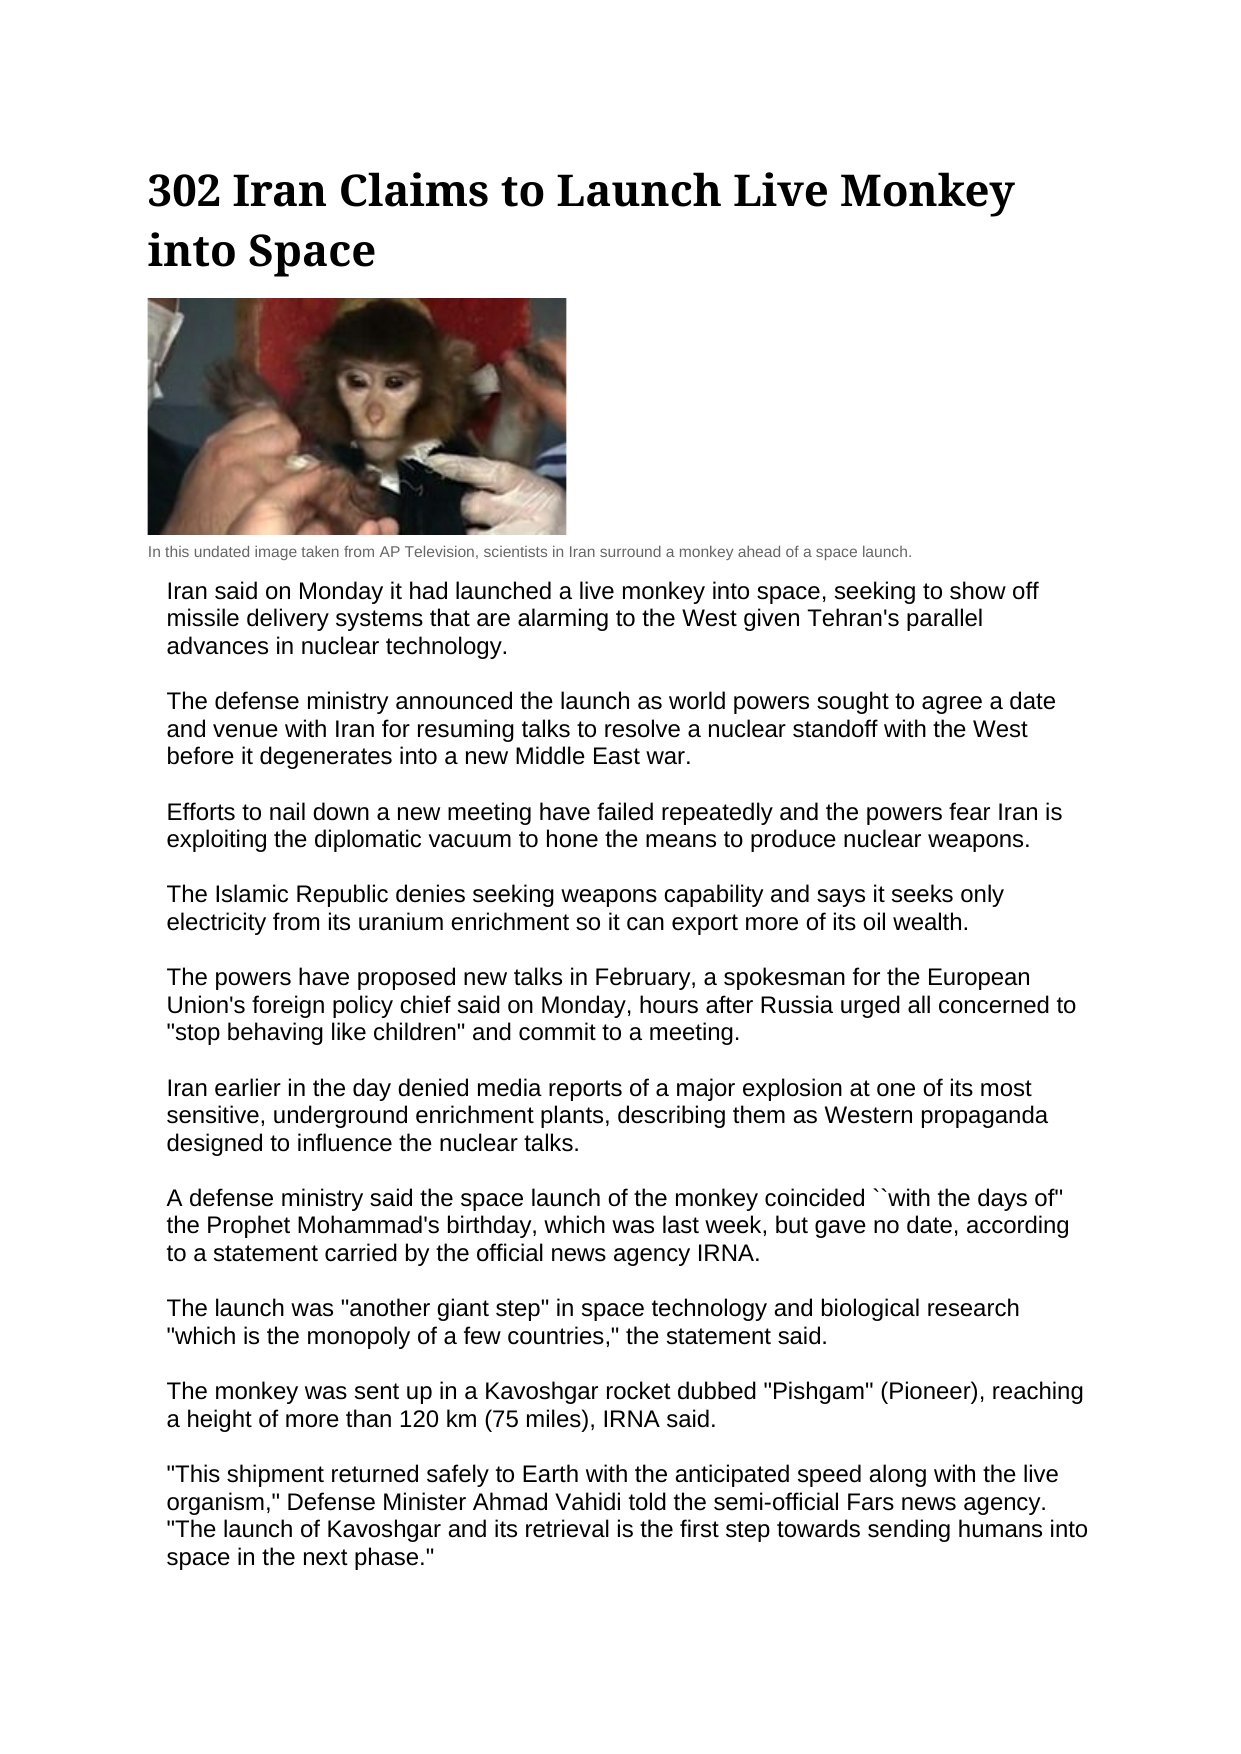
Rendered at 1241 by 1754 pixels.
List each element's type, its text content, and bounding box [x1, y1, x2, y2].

picture [147, 298, 567, 535]
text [166, 577, 1093, 1598]
text 302 Iran Claims to Launch Live Monkey into Space [148, 160, 1093, 279]
